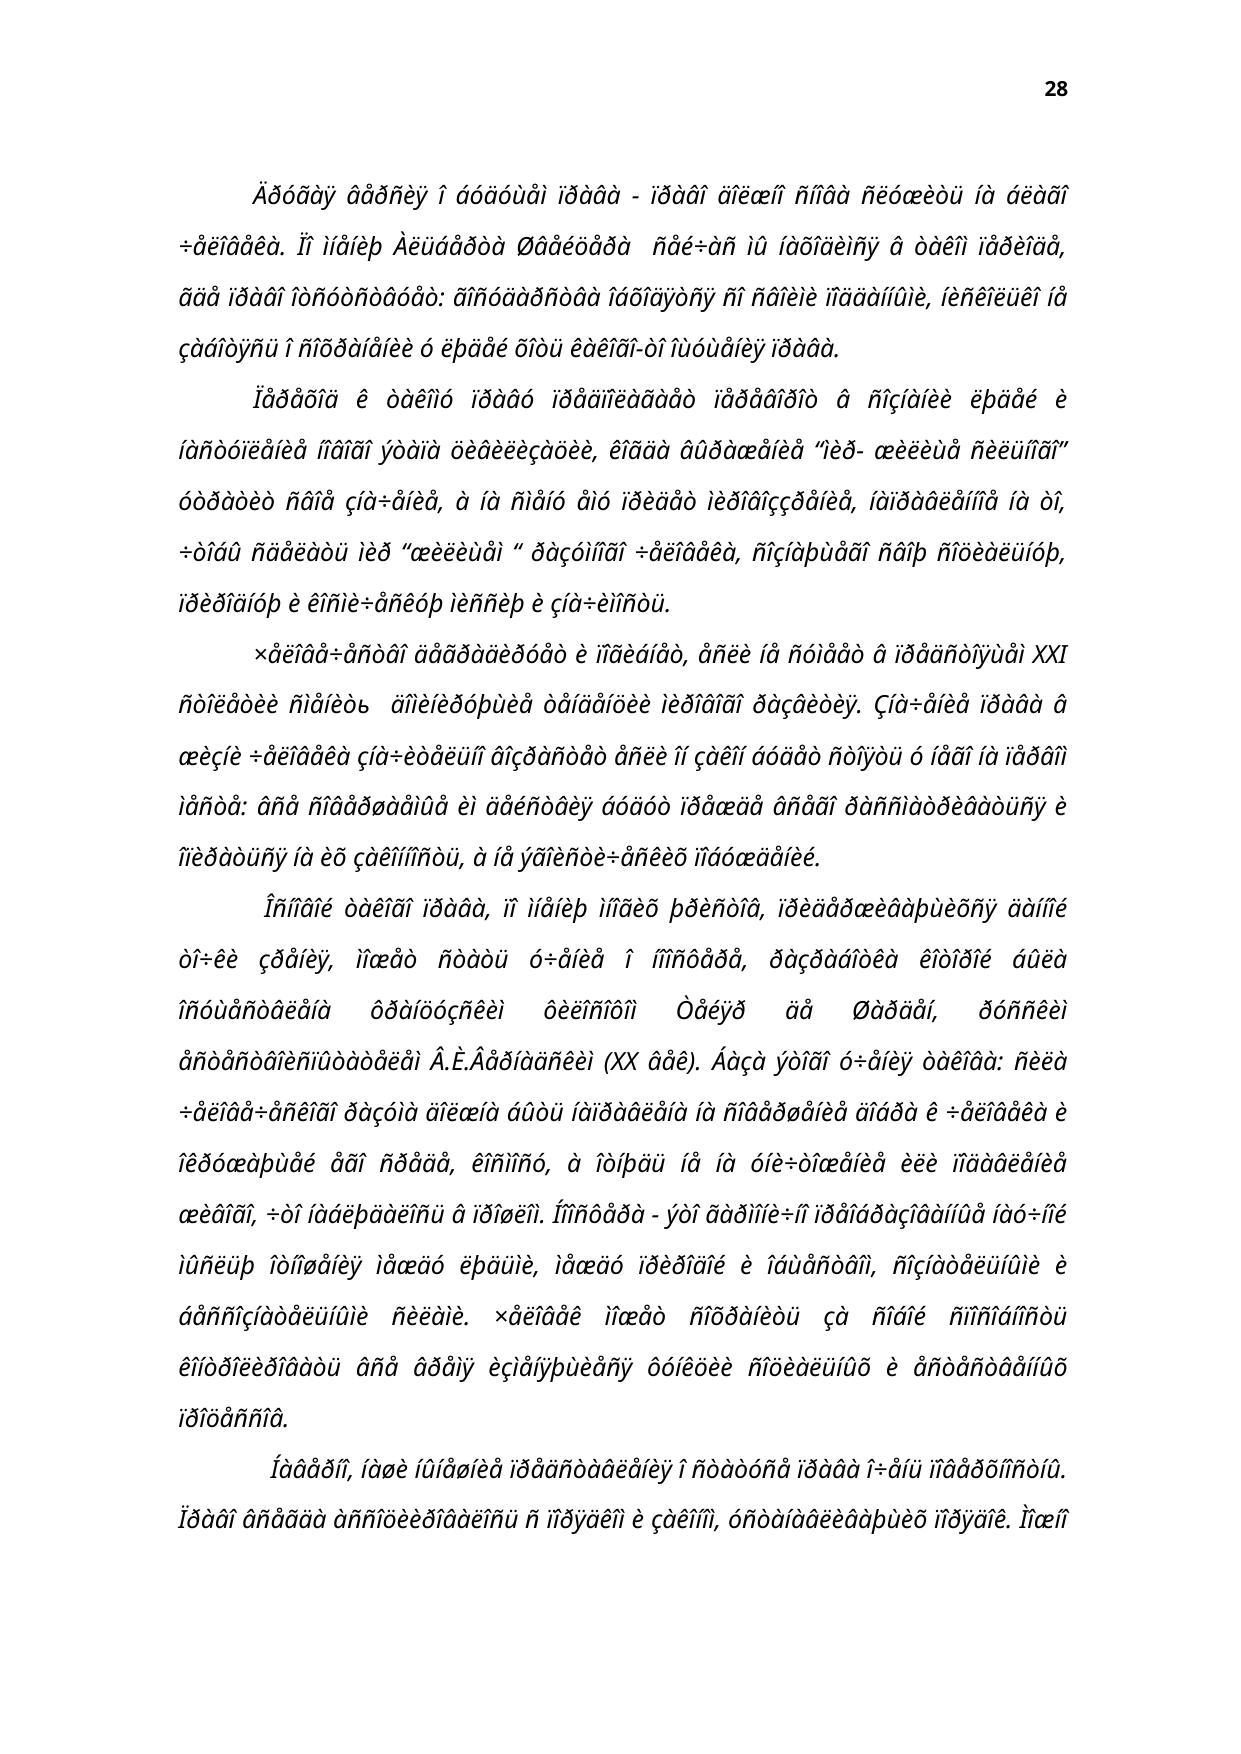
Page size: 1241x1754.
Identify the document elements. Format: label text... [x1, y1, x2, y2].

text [178, 1452, 1068, 1536]
text Îñíîâîé òàêîãî ïðàâà, ïî ìíåíèþ ìíîãèõ þðèñòîâ, ïðèäåðæèâàþùèõñÿ äàííîé òî÷êè çðåíèÿ, ìîæåò ñòàòü ó÷åíèå î íîîñôåðå, ðàçðàáîòêà êîòîðîé áûëà îñóùåñòâëåíà ôðàíöóçñêèì ôèëîñîôîì Òåéÿð äå Øàðäåí, ðóññêèì åñòåñòâîèñïûòàòåëåì Â.È.Âåðíàäñêèì (XX âåê). Áàçà ýòîãî ó÷åíèÿ òàêîâà: ñèëà ÷åëîâå÷åñêîãî ðàçóìà äîëæíà áûòü íàïðàâëåíà íà ñîâåðøåíèå äîáðà ê ÷åëîâåêà è îêðóæàþùåé åãî ñðåäå, êîñìîñó, à îòíþäü íå íà óíè÷òîæåíèå èëè ïîäàâëåíèå æèâîãî, ÷òî íàáëþäàëîñü â ïðîøëîì. Íîîñôåðà - ýòî ãàðìîíè÷íî ïðåîáðàçîâàííûå íàó÷íîé ìûñëüþ îòíîøåíèÿ ìåæäó ëþäüìè, ìåæäó ïðèðîäîé è îáùåñòâîì, ñîçíàòåëüíûìè è áåññîçíàòåëüíûìè ñèëàìè. ×åëîâåê ìîæåò ñîõðàíèòü çà ñîáîé ñïîñîáíîñòü êîíòðîëèðîâàòü âñå âðåìÿ èçìåíÿþùèåñÿ ôóíêöèè ñîöèàëüíûõ è åñòåñòâåííûõ ïðîöåññîâ. [178, 891, 1068, 1434]
text ×åëîâå÷åñòâî äåãðàäèðóåò è ïîãèáíåò, åñëè íå ñóìååò â ïðåäñòîÿùåì XXI ñòîëåòèè ñìåíèòь äîìèíèðóþùèå òåíäåíöèè ìèðîâîãî ðàçâèòèÿ. Çíà÷åíèå ïðàâà â æèçíè ÷åëîâåêà çíà÷èòåëüíî âîçðàñòåò åñëè îí çàêîí áóäåò ñòîÿòü ó íåãî íà ïåðâîì ìåñòå: âñå ñîâåðøàåìûå èì äåéñòâèÿ áóäóò ïðåæäå âñåãî ðàññìàòðèâàòüñÿ è îïèðàòüñÿ íà èõ çàêîííîñòü, à íå ýãîèñòè÷åñêèõ ïîáóæäåíèé. [178, 637, 1068, 874]
text Äðóãàÿ âåðñèÿ î áóäóùåì ïðàâà - ïðàâî äîëæíî ñíîâà ñëóæèòü íà áëàãî ÷åëîâåêà. Ïî ìíåíèþ Àëüáåðòà Øâåéöåðà ñåé÷àñ ìû íàõîäèìñÿ â òàêîì ïåðèîäå, ãäå ïðàâî îòñóòñòâóåò: ãîñóäàðñòâà îáõîäÿòñÿ ñî ñâîèìè ïîääàííûìè, íèñêîëüêî íå çàáîòÿñü î ñîõðàíåíèè ó ëþäåé õîòü êàêîãî-òî îùóùåíèÿ ïðàâà. [178, 178, 1068, 365]
text Ïåðåõîä ê òàêîìó ïðàâó ïðåäïîëàãàåò ïåðåâîðîò â ñîçíàíèè ëþäåé è íàñòóïëåíèå íîâîãî ýòàïà öèâèëèçàöèè, êîãäà âûðàæåíèå “ìèð- æèëèùå ñèëüíîãî” óòðàòèò ñâîå çíà÷åíèå, à íà ñìåíó åìó ïðèäåò ìèðîâîççðåíèå, íàïðàâëåííîå íà òî, ÷òîáû ñäåëàòü ìèð “æèëèùåì “ ðàçóìíîãî ÷åëîâåêà, ñîçíàþùåãî ñâîþ ñîöèàëüíóþ, ïðèðîäíóþ è êîñìè÷åñêóþ ìèññèþ è çíà÷èìîñòü. [178, 382, 1068, 619]
